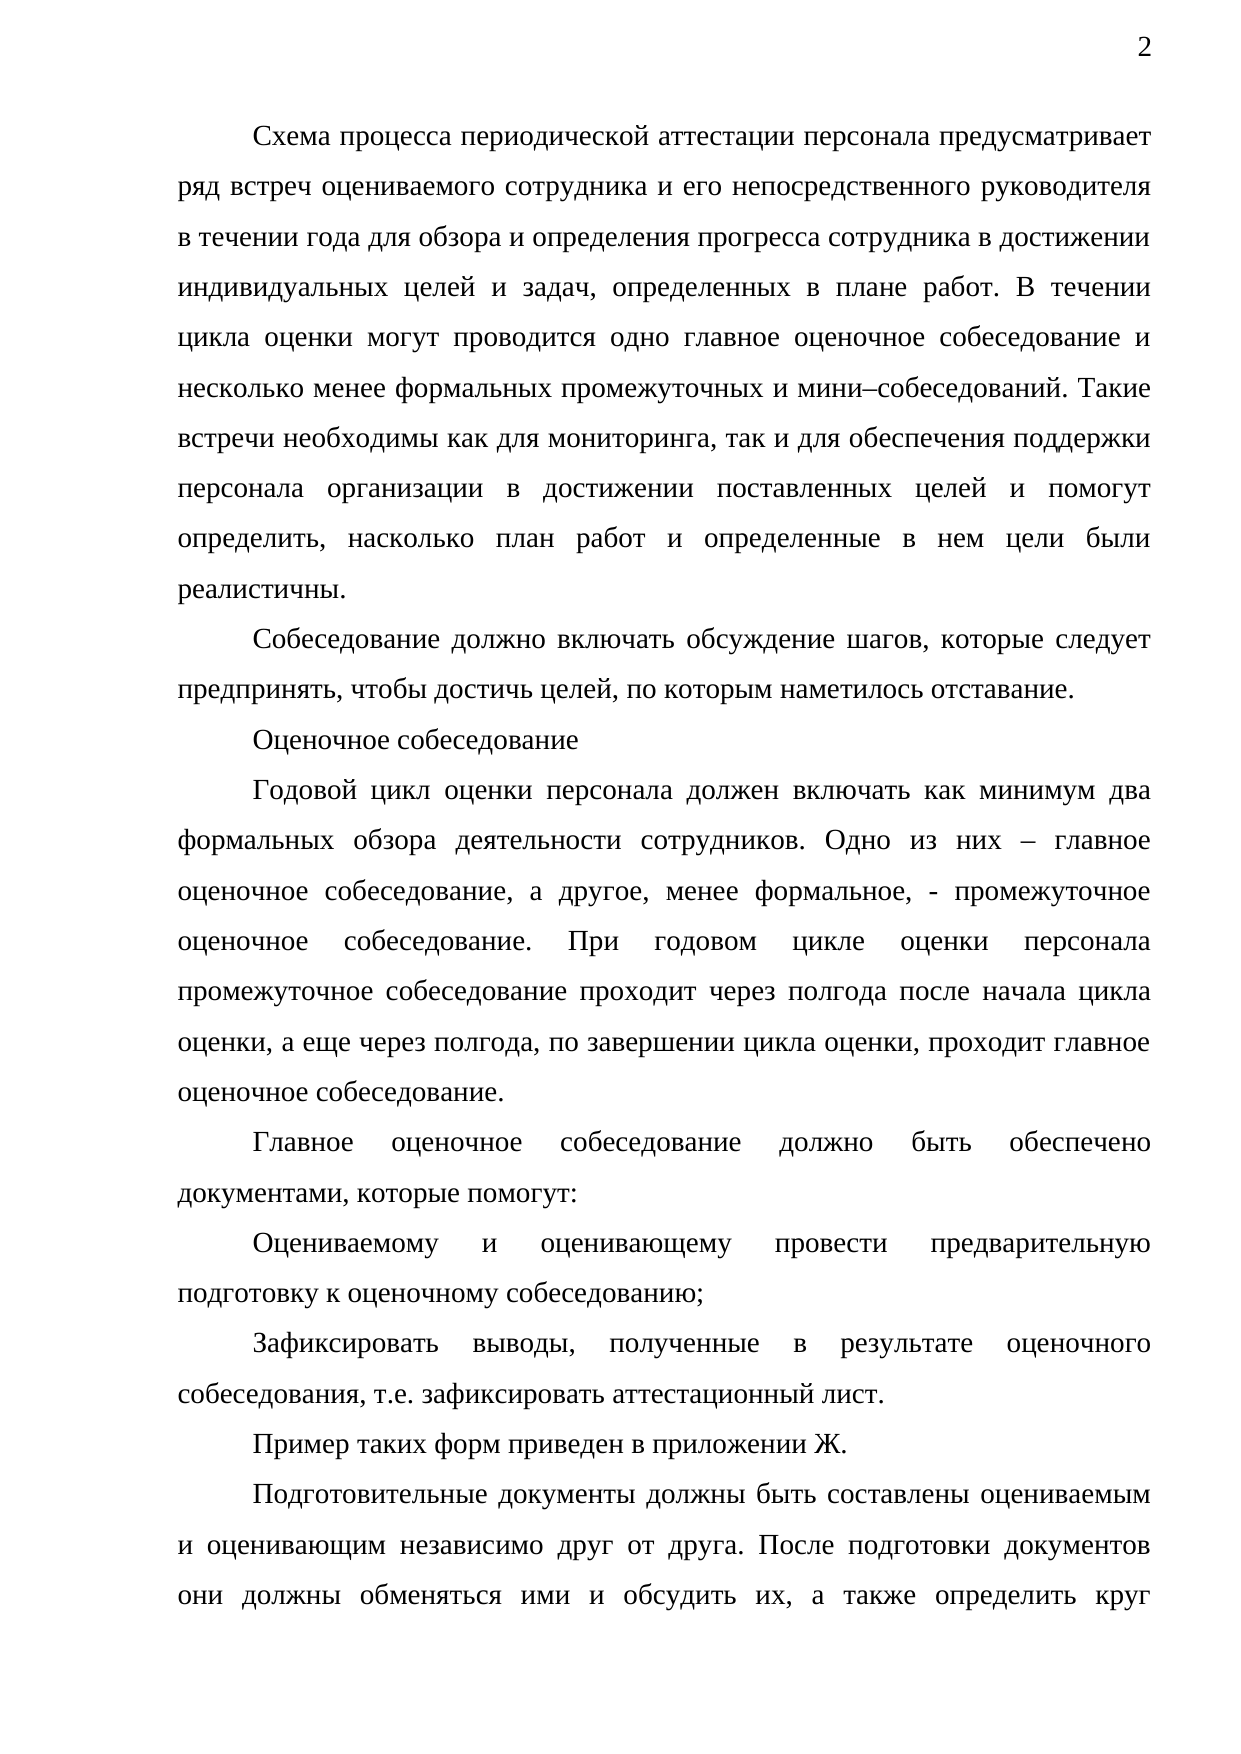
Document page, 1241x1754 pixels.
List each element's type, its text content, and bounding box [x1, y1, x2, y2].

text Оцениваемому и оценивающему провести предварительную подготовку к оценочному собеседованию; [177, 1225, 1152, 1309]
text Собеседование должно включать обсуждение шагов, которые следует предпринять, чтобы достичь целей, по которым наметилось отставание. [177, 621, 1152, 705]
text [177, 1477, 1152, 1611]
text Годовой цикл оценки персонала должен включать как минимум два формальных обзора деятельности сотрудников. Одно из них – главное оценочное собеседование, а другое, менее формальное, - промежуточное оценочное собеседование. При годовом цикле оценки персонала промежуточное собеседование проходит через полгода после начала цикла оценки, а еще через полгода, по завершении цикла оценки, проходит главное оценочное собеседование. [177, 772, 1152, 1108]
text Схема процесса периодической аттестации персонала предусматривает ряд встреч оцениваемого сотрудника и его непосредственного руководителя в течении года для обзора и определения прогресса сотрудника в достижении индивидуальных целей и задач, определенных в плане работ. В течении цикла оценки могут проводится одно главное оценочное собеседование и несколько менее формальных промежуточных и мини–собеседований. Такие встречи необходимы как для мониторинга, так и для обеспечения поддержки персонала организации в достижении поставленных целей и помогут определить, насколько план работ и определенные в нем цели были реалистичны. [177, 118, 1152, 604]
text Зафиксировать выводы, полученные в результате оценочного собеседования, т.е. зафиксировать аттестационный лист. [177, 1326, 1152, 1409]
text Оценочное собеседование [177, 722, 1152, 755]
text Главное оценочное собеседование должно быть обеспечено документами, которые помогут: [177, 1124, 1152, 1208]
text Пример таких форм приведен в приложении Ж. [177, 1426, 1152, 1460]
